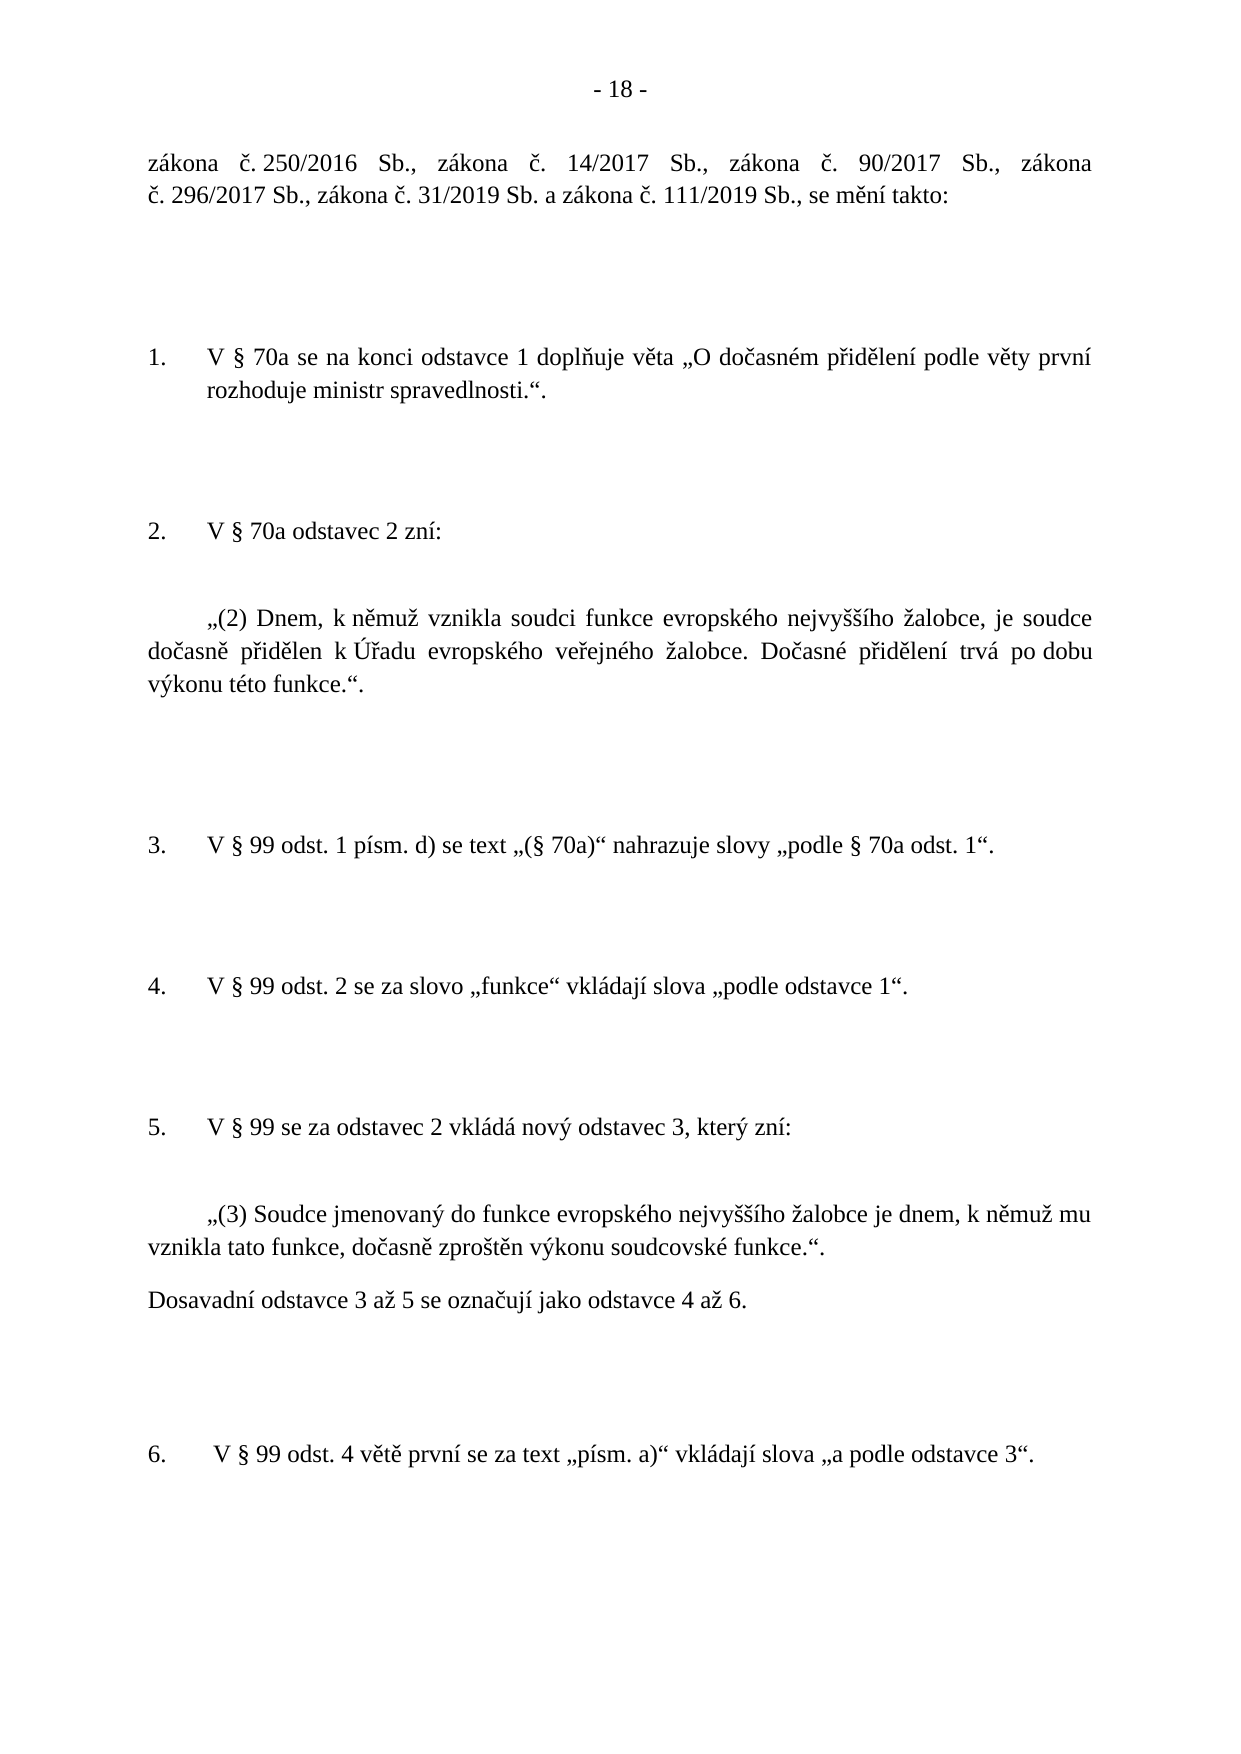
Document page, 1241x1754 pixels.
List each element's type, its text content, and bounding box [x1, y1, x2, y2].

list V § 99 se za odstavec 2 vkládá nový odstavec 3, který zní: [148, 1112, 1093, 1141]
list V § 99 odst. 4 větě první se za text „písm. a)“ vkládají slova „a podle odstavce 3“. [148, 1439, 1093, 1468]
list V § 70a se na konci odstavce 1 doplňuje věta „O dočasném přidělení podle věty první rozhoduje ministr spravedlnosti.“. [148, 342, 1093, 404]
text „(3) Soudce jmenovaný do funkce evropského nejvyššího žalobce je dnem, k němuž mu vznikla tato funkce, dočasně zproštěn výkonu soudcovské funkce.“. [148, 1199, 1093, 1261]
text „(2) Dnem, k němuž vznikla soudci funkce evropského nejvyššího žalobce, je soudce dočasně přidělen k Úřadu evropského veřejného žalobce. Dočasné přidělení trvá po dobu výkonu této funkce.“. [148, 603, 1093, 698]
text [148, 148, 1093, 209]
text Dosavadní odstavce 3 až 5 se označují jako odstavce 4 až 6. [148, 1286, 1093, 1314]
list V § 70a odstavec 2 zní: [148, 516, 1093, 545]
list V § 99 odst. 1 písm. d) se text „(§ 70a)“ nahrazuje slovy „podle § 70a odst. 1“. [148, 830, 1093, 859]
list V § 99 odst. 2 se za slovo „funkce“ vkládají slova „podle odstavce 1“. [148, 971, 1093, 1000]
